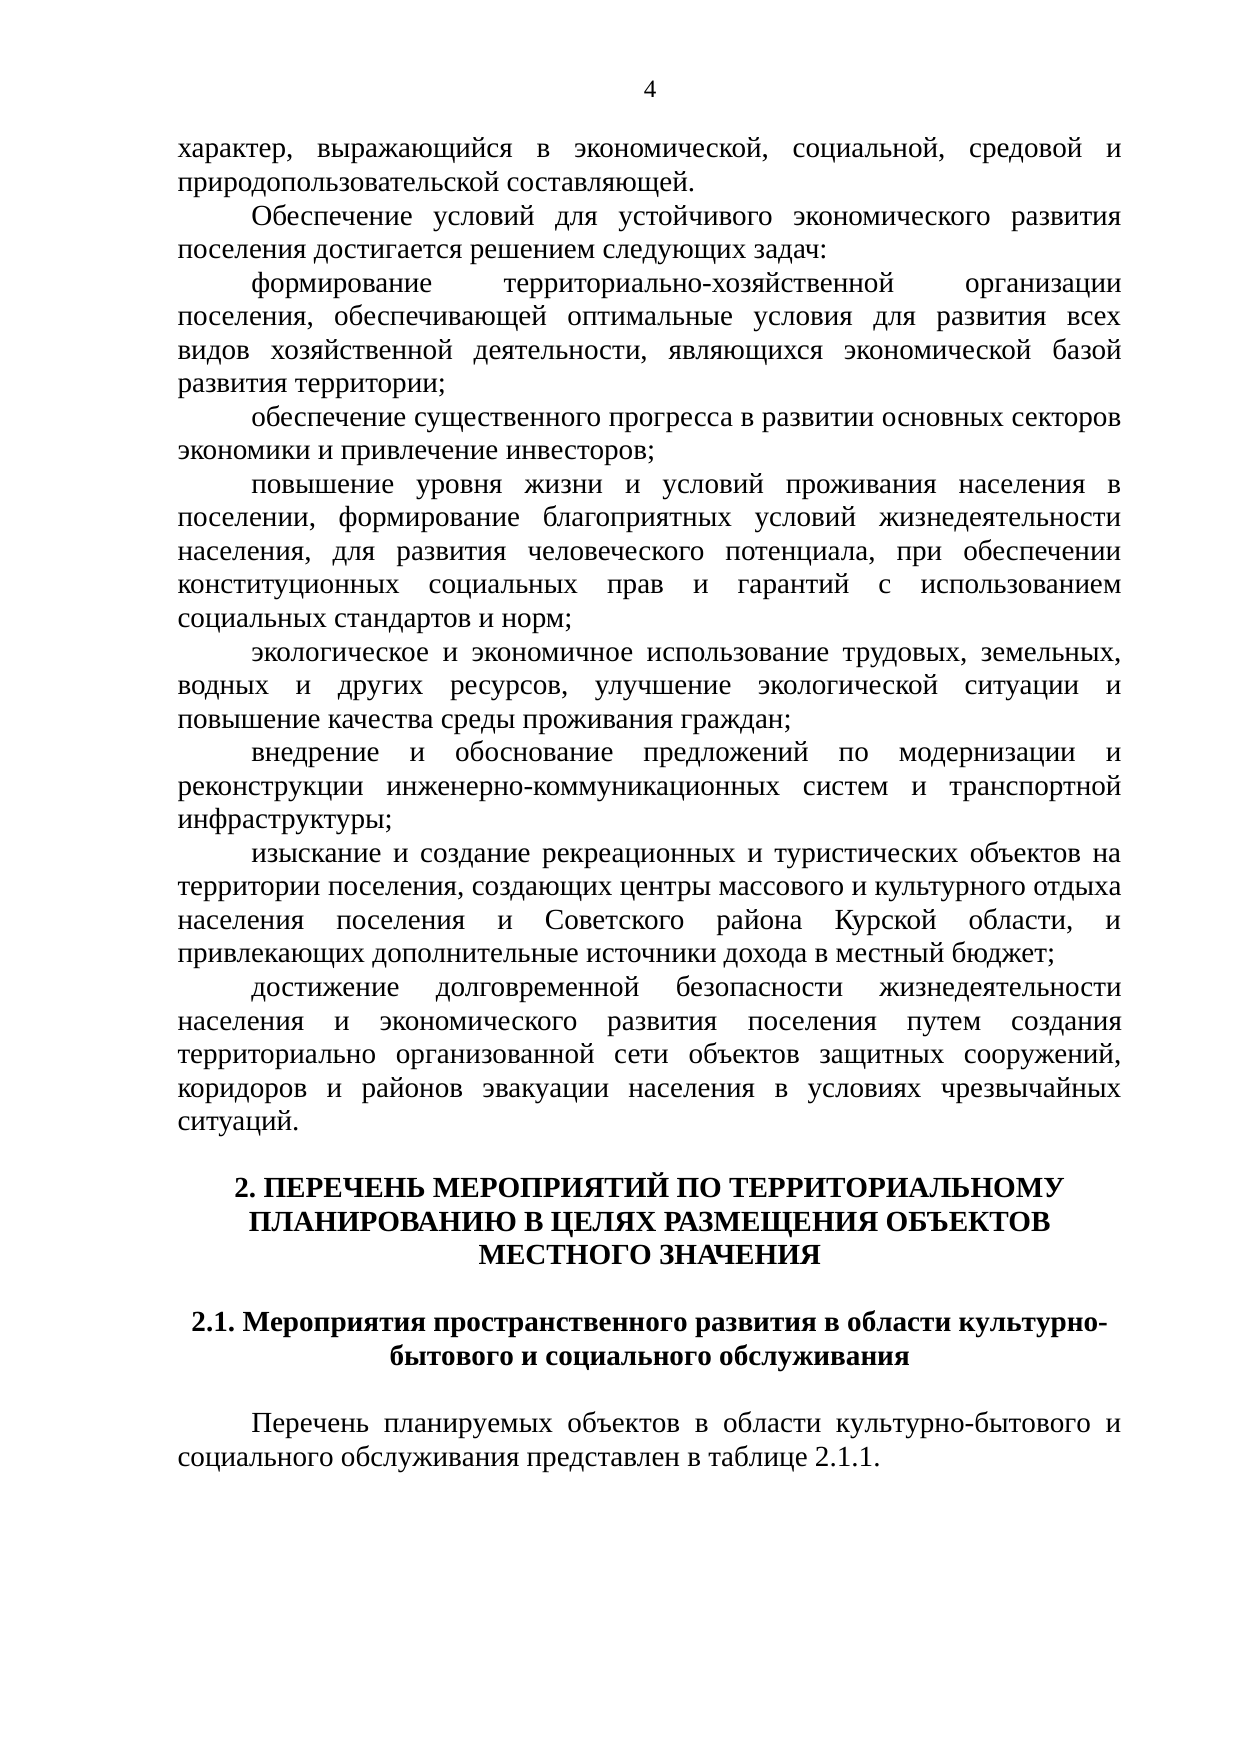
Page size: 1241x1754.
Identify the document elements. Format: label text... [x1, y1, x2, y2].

text 2. ПЕРЕЧЕНЬ МЕРОПРИЯТИЙ ПО ТЕРРИТОРИАЛЬНОМУ ПЛАНИРОВАНИЮ В ЦЕЛЯХ РАЗМЕЩЕНИЯ ОБЪЕКТОВ МЕСТНОГО ЗНАЧЕНИЯ [177, 1170, 1122, 1271]
text изыскание и создание рекреационных и туристических объектов на территории поселения, создающих центры массового и культурного отдыха населения поселения и Советского района Курской области, и привлекающих дополнительные источники дохода в местный бюджет; [177, 835, 1122, 969]
text Перечень планируемых объектов в области культурно-бытового и социального обслуживания представлен в таблице 2.1.1. [177, 1405, 1122, 1472]
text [177, 131, 1122, 198]
text обеспечение существенного прогресса в развитии основных секторов экономики и привлечение инвесторов; [177, 399, 1122, 466]
text экологическое и экономичное использование трудовых, земельных, водных и других ресурсов, улучшение экологической ситуации и повышение качества среды проживания граждан; [177, 634, 1122, 734]
text Обеспечение условий для устойчивого экономического развития поселения достигается решением следующих задач: [177, 198, 1122, 265]
text достижение долговременной безопасности жизнедеятельности населения и экономического развития поселения путем создания территориально организованной сети объектов защитных сооружений, коридоров и районов эвакуации населения в условиях чрезвычайных ситуаций. [177, 969, 1122, 1137]
text повышение уровня жизни и условий проживания населения в поселении, формирование благоприятных условий жизнедеятельности населения, для развития человеческого потенциала, при обеспечении конституционных социальных прав и гарантий с использованием социальных стандартов и норм; [177, 466, 1122, 634]
text 2.1. Мероприятия пространственного развития в области культурно-бытового и социального обслуживания [177, 1304, 1122, 1372]
text формирование территориально-хозяйственной организации поселения, обеспечивающей оптимальные условия для развития всех видов хозяйственной деятельности, являющихся экономической базой развития территории; [177, 265, 1122, 399]
text внедрение и обоснование предложений по модернизации и реконструкции инженерно-коммуникационных систем и транспортной инфраструктуры; [177, 734, 1122, 835]
